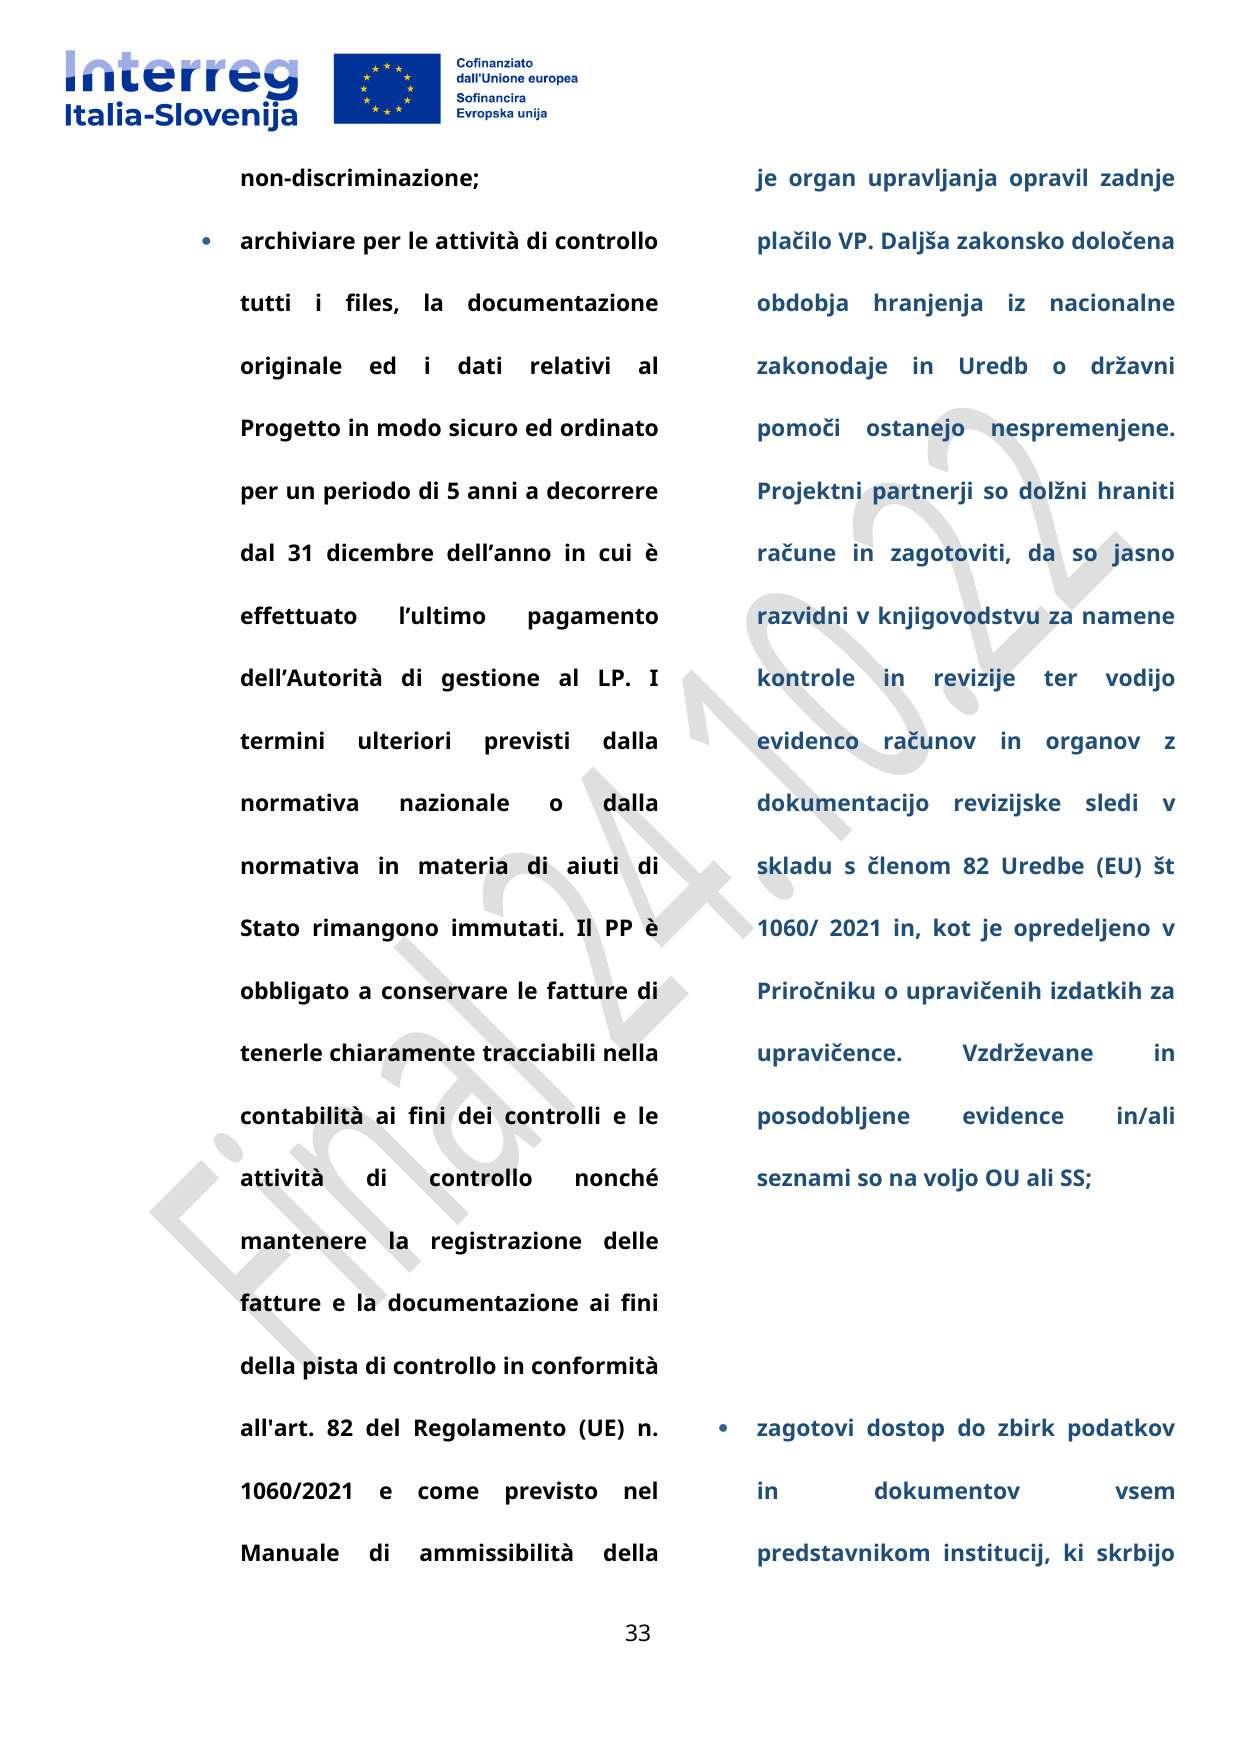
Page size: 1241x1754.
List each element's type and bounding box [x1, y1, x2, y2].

table_cell [154, 163, 670, 1592]
table_cell [670, 163, 1187, 1592]
picture [31, 15, 615, 140]
